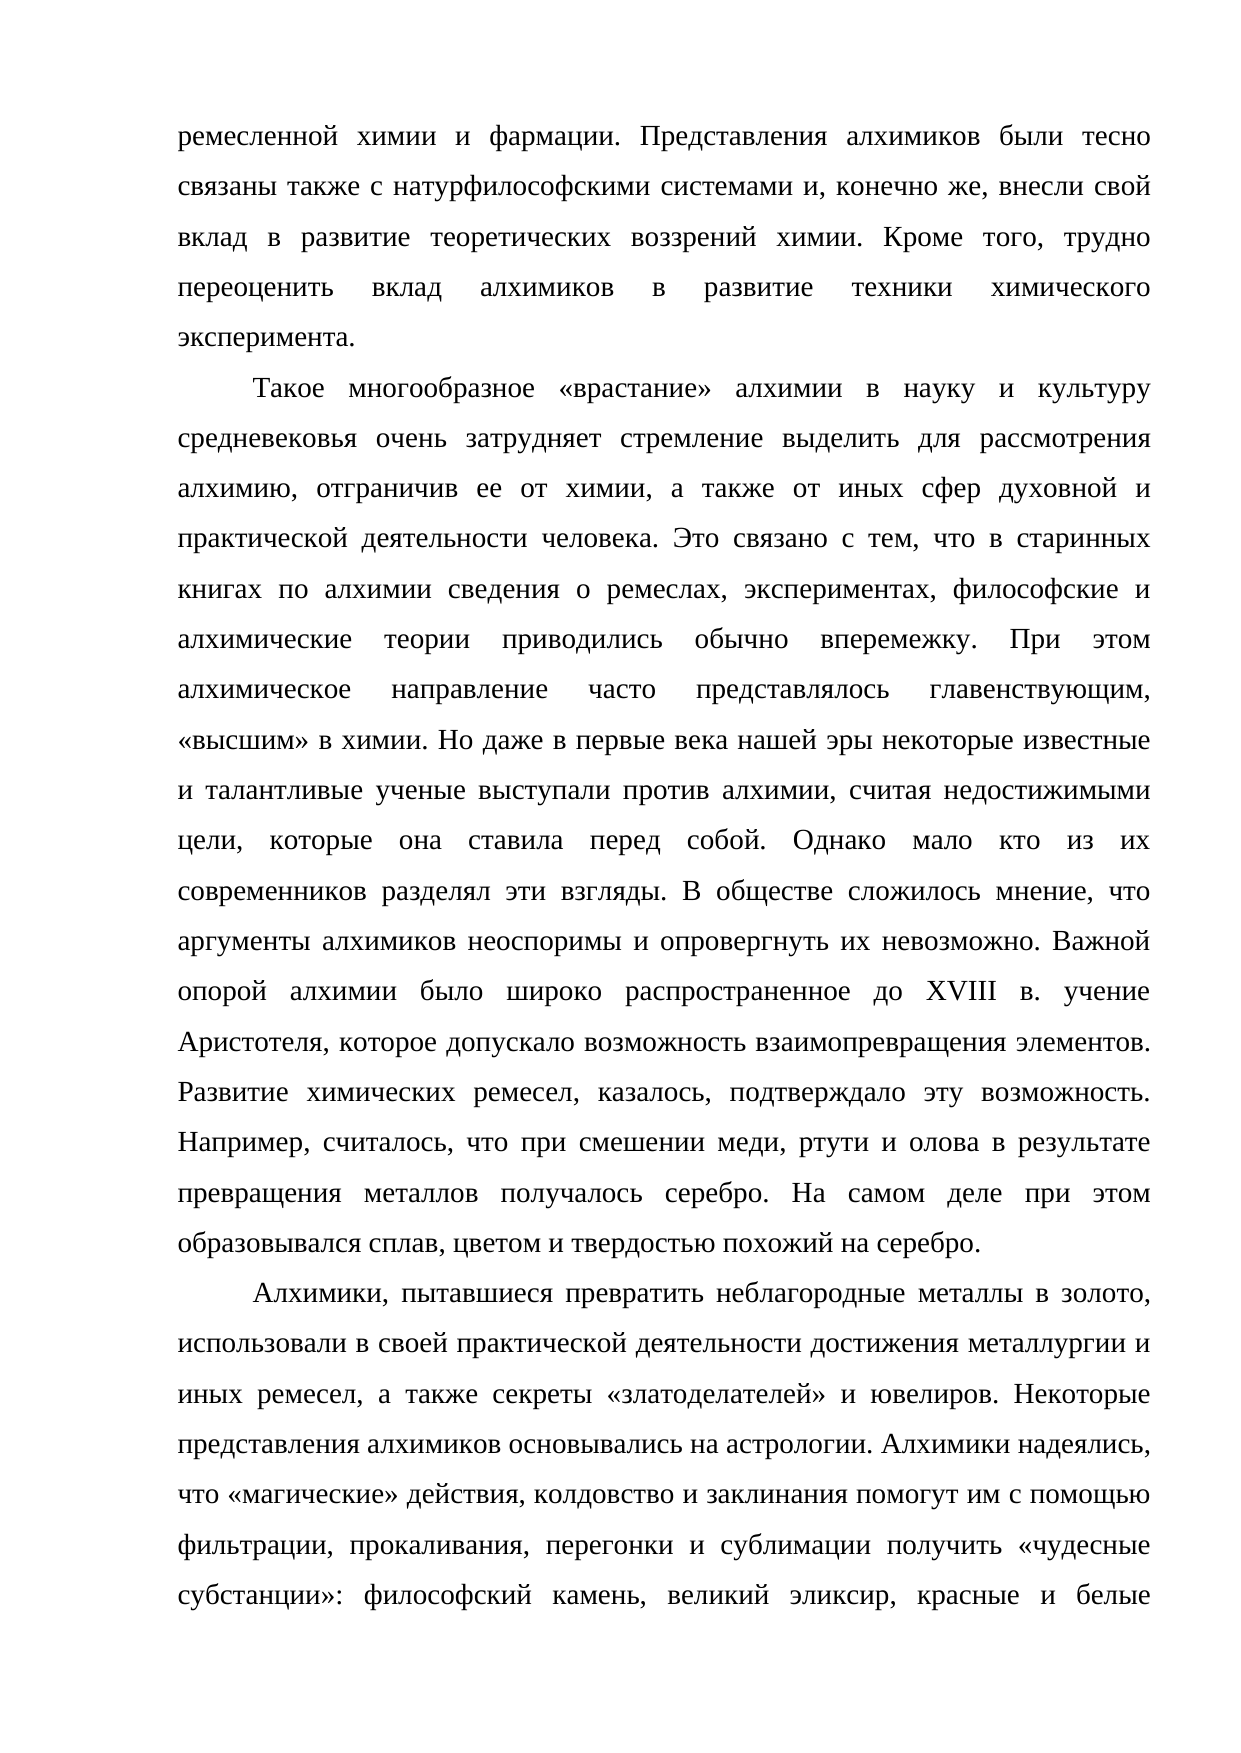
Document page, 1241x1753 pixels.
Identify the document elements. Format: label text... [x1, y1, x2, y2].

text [177, 1275, 1152, 1611]
text Такое многообразное «врастание» алхимии в науку и культуру средневековья очень затрудняет стремление выделить для рассмотрения алхимию, отграничив ее от химии, а также от иных сфер духовной и практической деятельности человека. Это связано с тем, что в старинных книгах по алхимии сведения о ремеслах, экспериментах, философские и алхимические теории приводились обычно вперемежку. При этом алхимическое направление часто представлялось главенствующим, «высшим» в химии. Но даже в первые века нашей эры некоторые известные и талантливые ученые выступали против алхимии, считая недостижимыми цели, которые она ставила перед собой. Однако мало кто из их современников разделял эти взгляды. В обществе сложилось мнение, что аргументы алхимиков неоспоримы и опровергнуть их невозможно. Важной опорой алхимии было широко распространенное до XVIII в. учение Аристотеля, которое допускало возможность взаимопревращения элементов. Развитие химических ремесел, казалось, подтверждало эту возможность. Например, считалось, что при смешении меди, ртути и олова в результате превращения металлов получалось серебро. На самом деле при этом образовывался сплав, цветом и твердостью похожий на серебро. [177, 370, 1152, 1258]
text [177, 118, 1152, 353]
